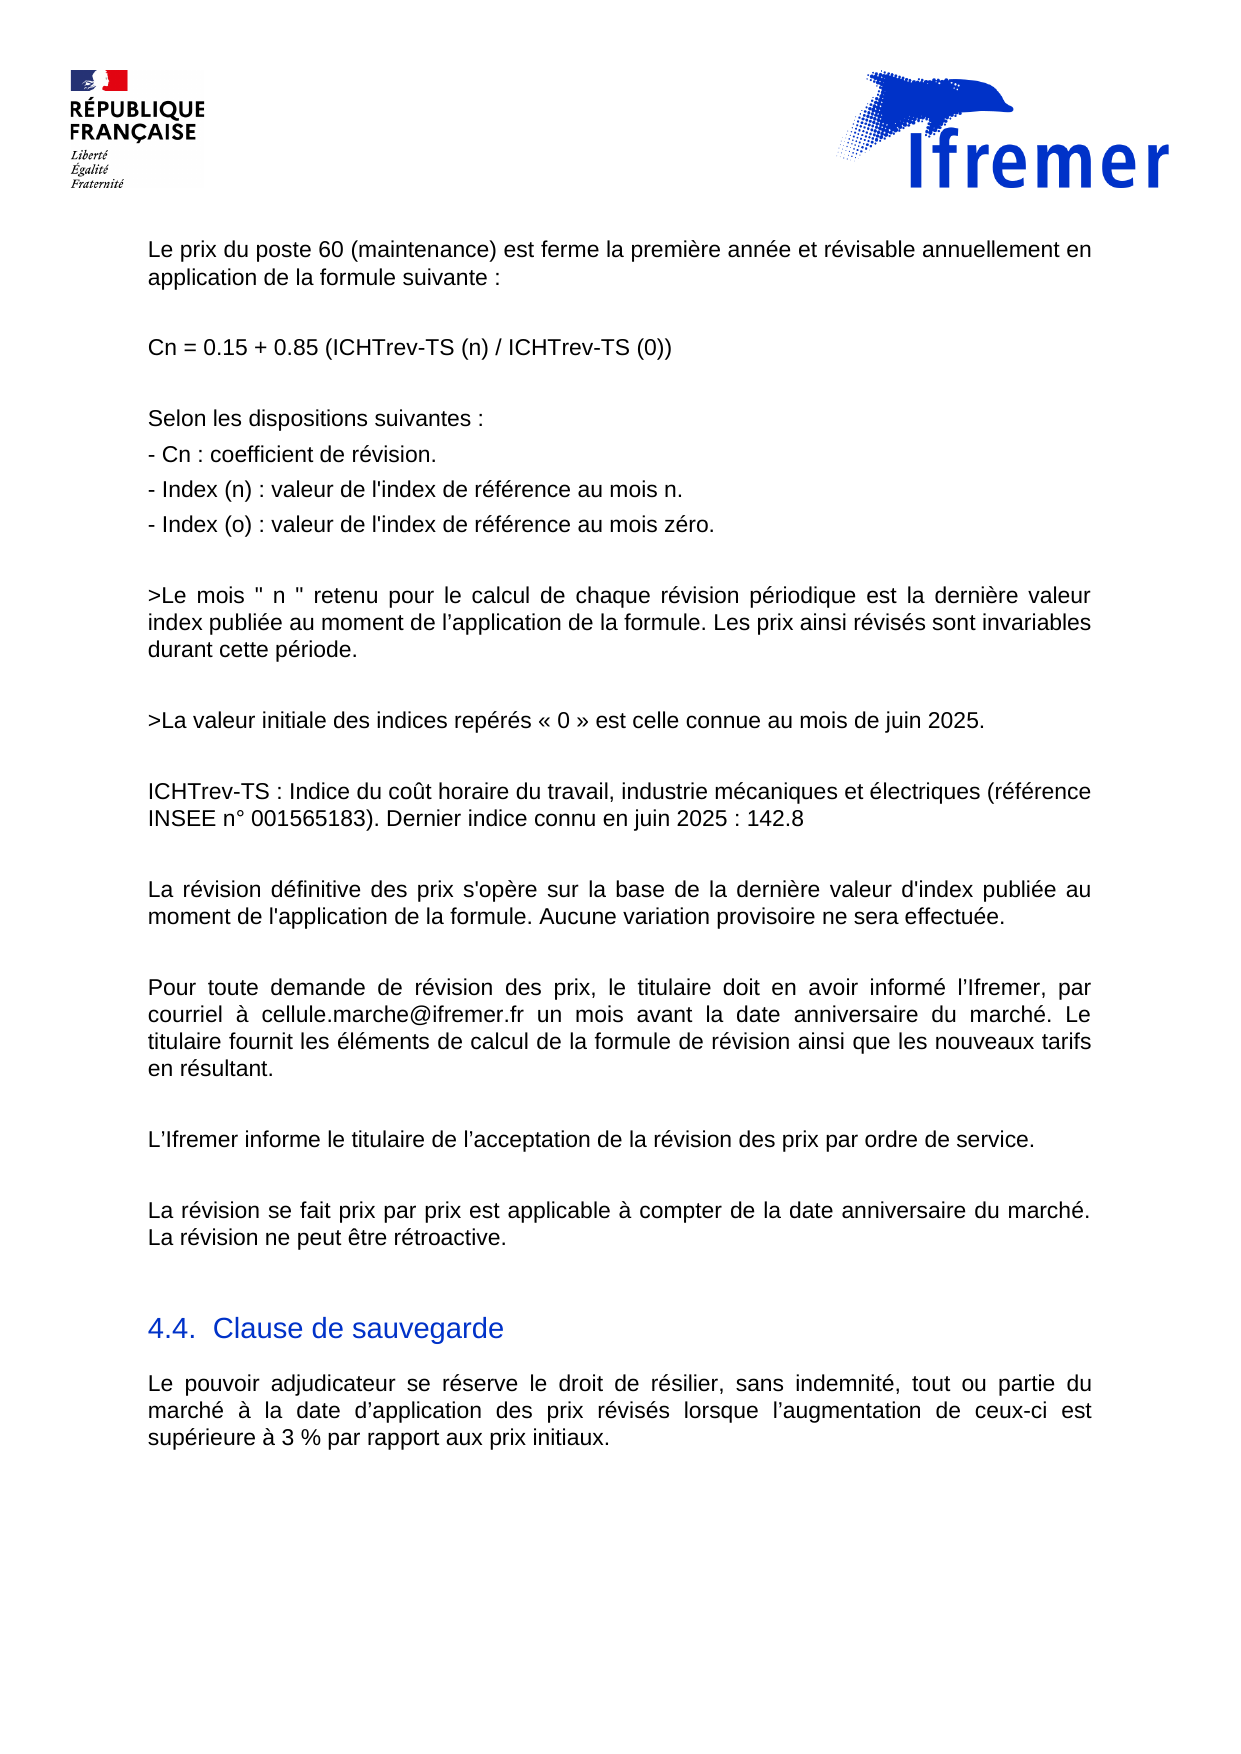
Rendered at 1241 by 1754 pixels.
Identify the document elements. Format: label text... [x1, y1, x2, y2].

text Pour toute demande de révision des prix, le titulaire doit en avoir informé l’Ifremer, par courriel à cellule.marche@ifremer.fr un mois avant la date anniversaire du marché. Le titulaire fournit les éléments de calcul de la formule de révision ainsi que les nouveaux tarifs en résultant. [148, 974, 1092, 1082]
text Cn = 0.15 + 0.85 (ICHTrev-TS (n) / ICHTrev-TS (0)) [148, 334, 1092, 361]
text >La valeur initiale des indices repérés « 0 » est celle connue au mois de juin 2025. [148, 707, 1092, 734]
picture [836, 70, 1169, 188]
picture [70, 70, 205, 188]
subtitle Clause de sauvegarde [148, 1311, 1092, 1345]
text Le pouvoir adjudicateur se réserve le droit de résilier, sans indemnité, tout ou partie du marché à la date d’application des prix révisés lorsque l’augmentation de ceux-ci est supérieure à 3 % par rapport aux prix initiaux. [148, 1370, 1092, 1451]
text L’Ifremer informe le titulaire de l’acceptation de la révision des prix par ordre de service. [148, 1126, 1092, 1153]
text >Le mois " n " retenu pour le calcul de chaque révision périodique est la dernière valeur index publiée au moment de l’application de la formule. Les prix ainsi révisés sont invariables durant cette période. [148, 582, 1092, 663]
text La révision définitive des prix s'opère sur la base de la dernière valeur d'index publiée au moment de l'application de la formule. Aucune variation provisoire ne sera effectuée. [148, 876, 1092, 930]
text Selon les dispositions suivantes : [148, 405, 1092, 432]
text - Index (n) : valeur de l'index de référence au mois n. [148, 476, 1092, 503]
text - Index (o) : valeur de l'index de référence au mois zéro. [148, 511, 1092, 538]
text ICHTrev-TS : Indice du coût horaire du travail, industrie mécaniques et électriques (référence INSEE n° 001565183). Dernier indice connu en juin 2025 : 142.8 [148, 778, 1092, 832]
text - Cn : coefficient de révision. [148, 440, 1092, 467]
text La révision se fait prix par prix est applicable à compter de la date anniversaire du marché. La révision ne peut être rétroactive. [148, 1197, 1092, 1251]
text Le prix du poste 60 (maintenance) est ferme la première année et révisable annuellement en application de la formule suivante : [148, 236, 1092, 290]
